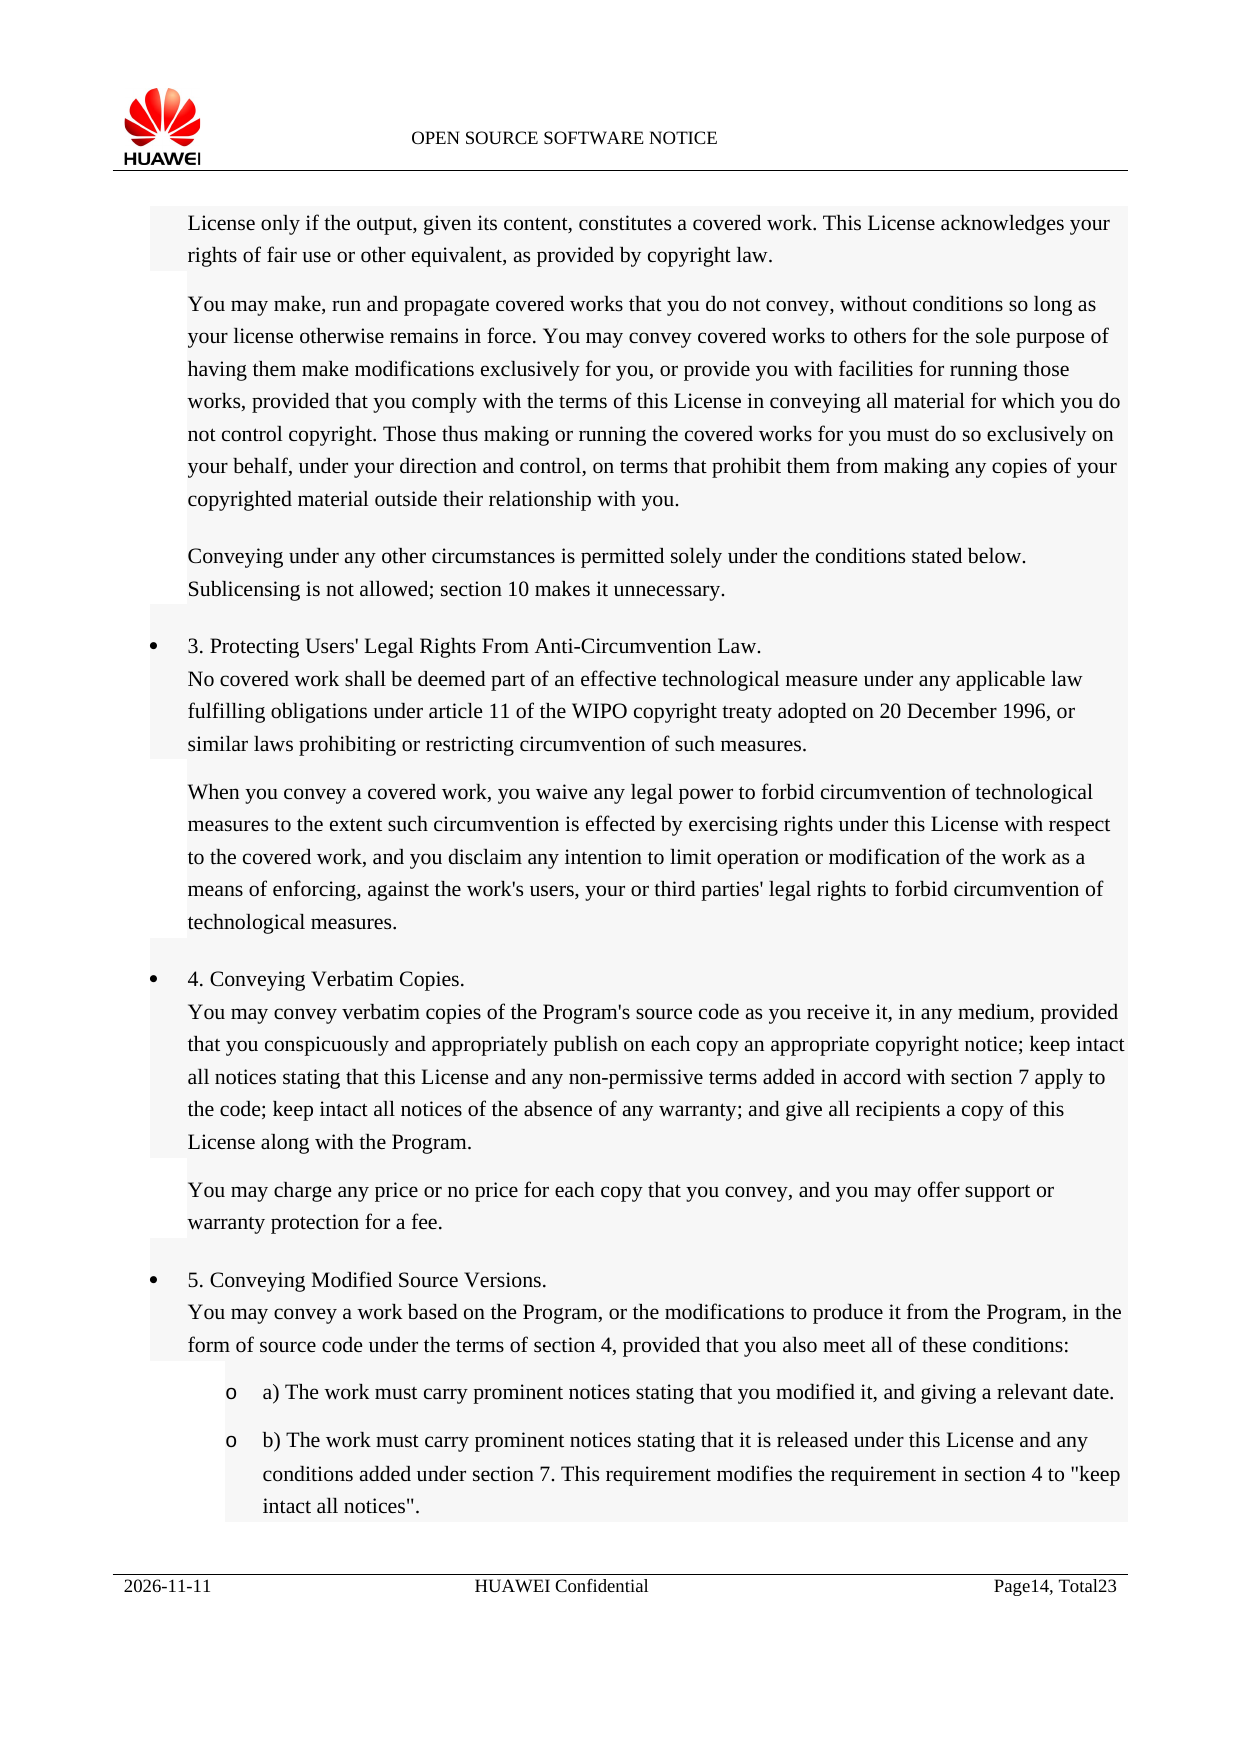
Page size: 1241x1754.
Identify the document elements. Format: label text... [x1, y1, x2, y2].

picture [124, 88, 201, 165]
text Conveying under any other circumstances is permitted solely under the conditions stated below. Sublicensing is not allowed; section 10 makes it unnecessary. [187, 539, 1128, 604]
list a) The work must carry prominent notices stating that you modified it, and giving a relevant date. [225, 1376, 1128, 1409]
text When you convey a covered work, you waive any legal power to forbid circumvention of technological measures to the extent such circumvention is effected by exercising rights under this License with respect to the covered work, and you disclaim any intention to limit operation or modification of the work as a means of enforcing, against the work's users, your or third parties' legal rights to forbid circumvention of technological measures. [187, 775, 1128, 938]
text You may charge any price or no price for each copy that you convey, and you may offer support or warranty protection for a fee. [187, 1173, 1128, 1238]
text You may make, run and propagate covered works that you do not convey, without conditions so long as your license otherwise remains in force. You may convey covered works to others for the sole purpose of having them make modifications exclusively for you, or provide you with facilities for running those works, provided that you comply with the terms of this License in conveying all material for which you do not control copyright. Those thus making or running the covered works for you must do so exclusively on your behalf, under your direction and control, on terms that prohibit them from making any copies of your copyrighted material outside their relationship with you. [187, 287, 1128, 514]
list 5. Conveying Modified Source Versions. You may convey a work based on the Program, or the modifications to produce it from the Program, in the form of source code under the terms of section 4, provided that you also meet all of these conditions: [150, 1263, 1128, 1361]
list 4. Conveying Verbatim Copies. You may convey verbatim copies of the Program's source code as you receive it, in any medium, provided that you conspicuously and appropriately publish on each copy an appropriate copyright notice; keep intact all notices stating that this License and any non-permissive terms added in accord with section 7 apply to the code; keep intact all notices of the absence of any warranty; and give all recipients a copy of this License along with the Program. [150, 963, 1128, 1158]
list b) The work must carry prominent notices stating that it is released under this License and any conditions added under section 7. This requirement modifies the requirement in section 4 to "keep intact all notices". [225, 1424, 1128, 1522]
list 3. Protecting Users' Legal Rights From Anti-Circumvention Law. No covered work shall be deemed part of an effective technological measure under any applicable law fulfilling obligations under article 11 of the WIPO copyright treaty adopted on 20 December 1996, or similar laws prohibiting or restricting circumvention of such measures. [150, 629, 1128, 759]
